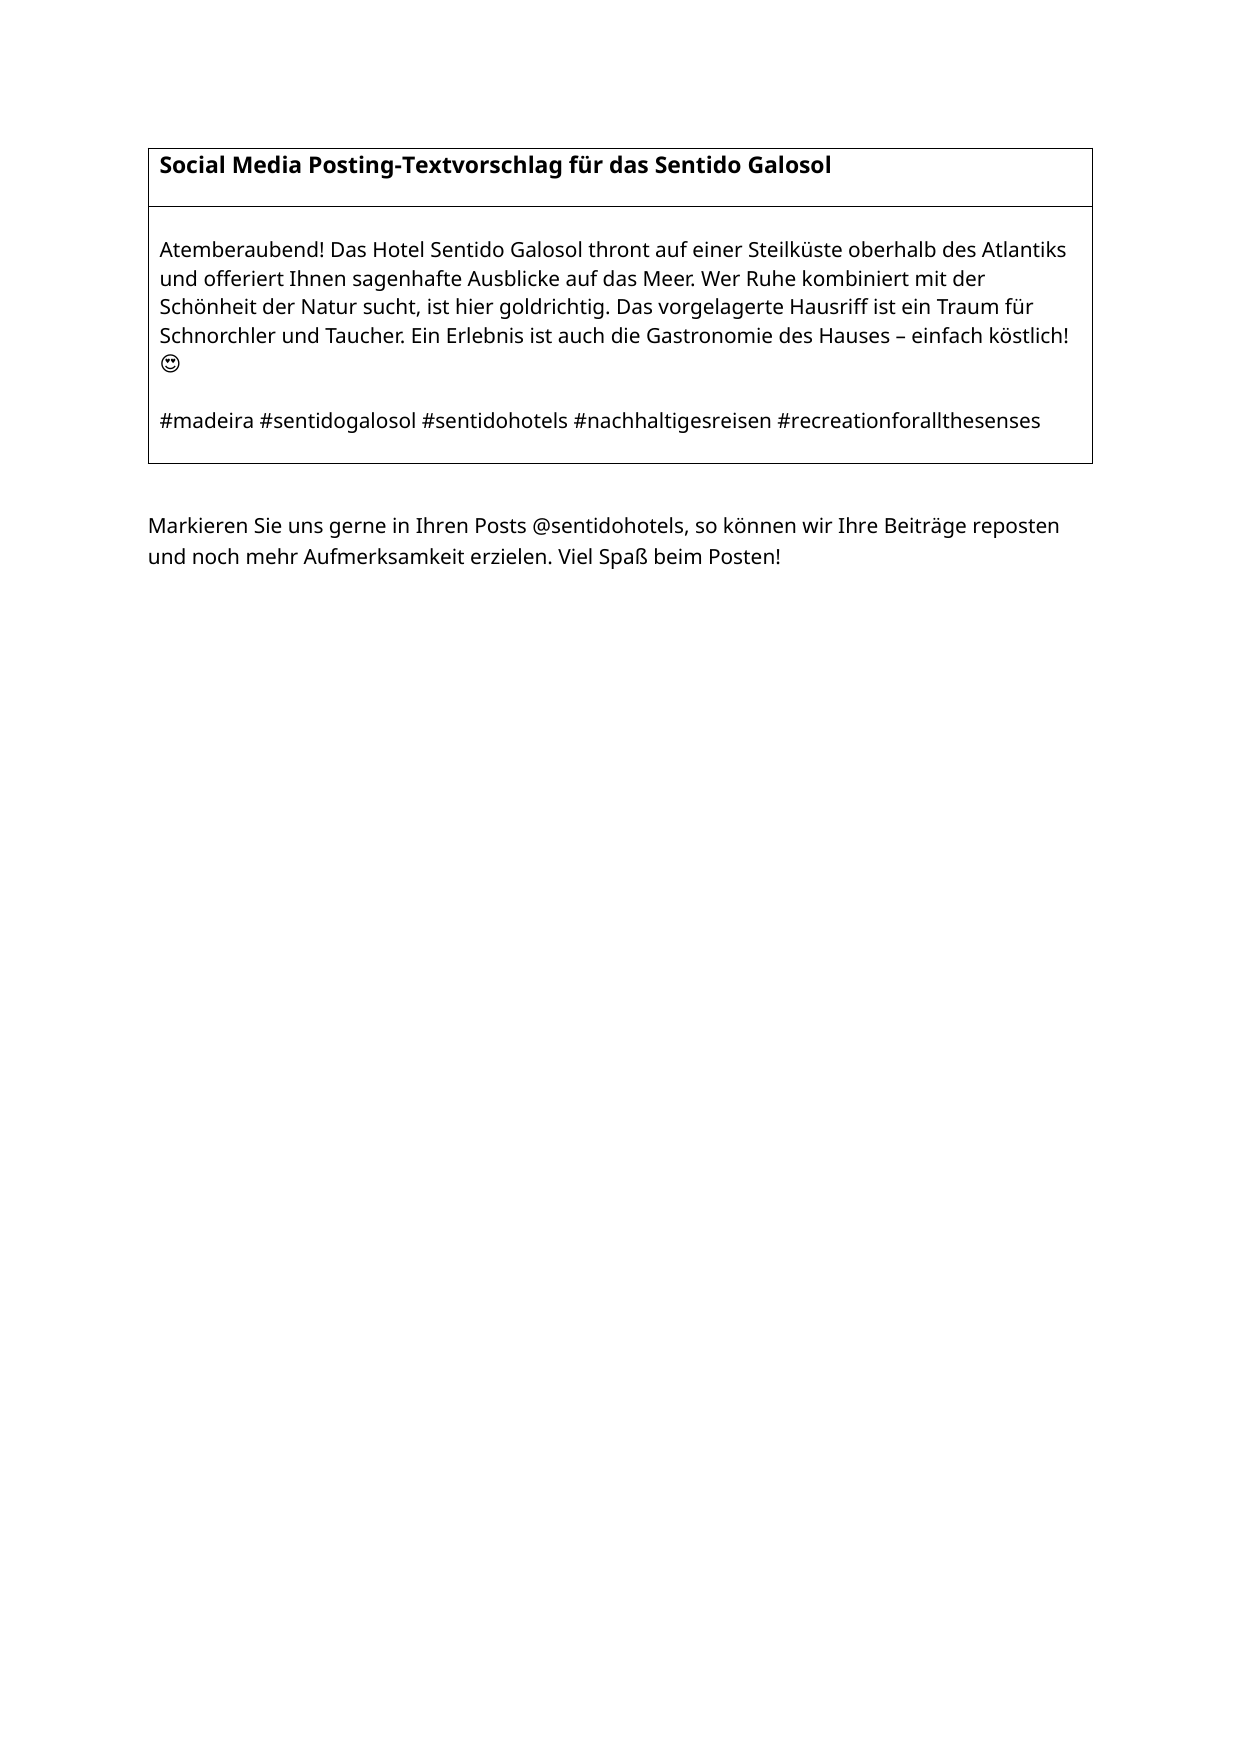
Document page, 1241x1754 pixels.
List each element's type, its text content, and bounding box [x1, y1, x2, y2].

table_cell Atemberaubend! Das Hotel Sentido Galosol thront auf einer Steilküste oberhalb des Atlantiks und offeriert Ihnen sagenhafte Ausblicke auf das Meer. Wer Ruhe kombiniert mit der Schönheit der Natur sucht, ist hier goldrichtig. Das vorgelagerte Hausriff ist ein Traum für Schnorchler und Taucher. Ein Erlebnis ist auch die Gastronomie des Hauses – einfach köstlich! 😍✨🌊 #madeira #sentidogalosol #sentidohotels #nachhaltigesreisen #recreationforallthesenses [149, 207, 1092, 463]
table_header Social Media Posting-Textvorschlag für das Sentido Galosol [149, 149, 1092, 206]
text Markieren Sie uns gerne in Ihren Posts @sentidohotels, so können wir Ihre Beiträge reposten und noch mehr Aufmerksamkeit erzielen. Viel Spaß beim Posten! [148, 511, 1093, 571]
